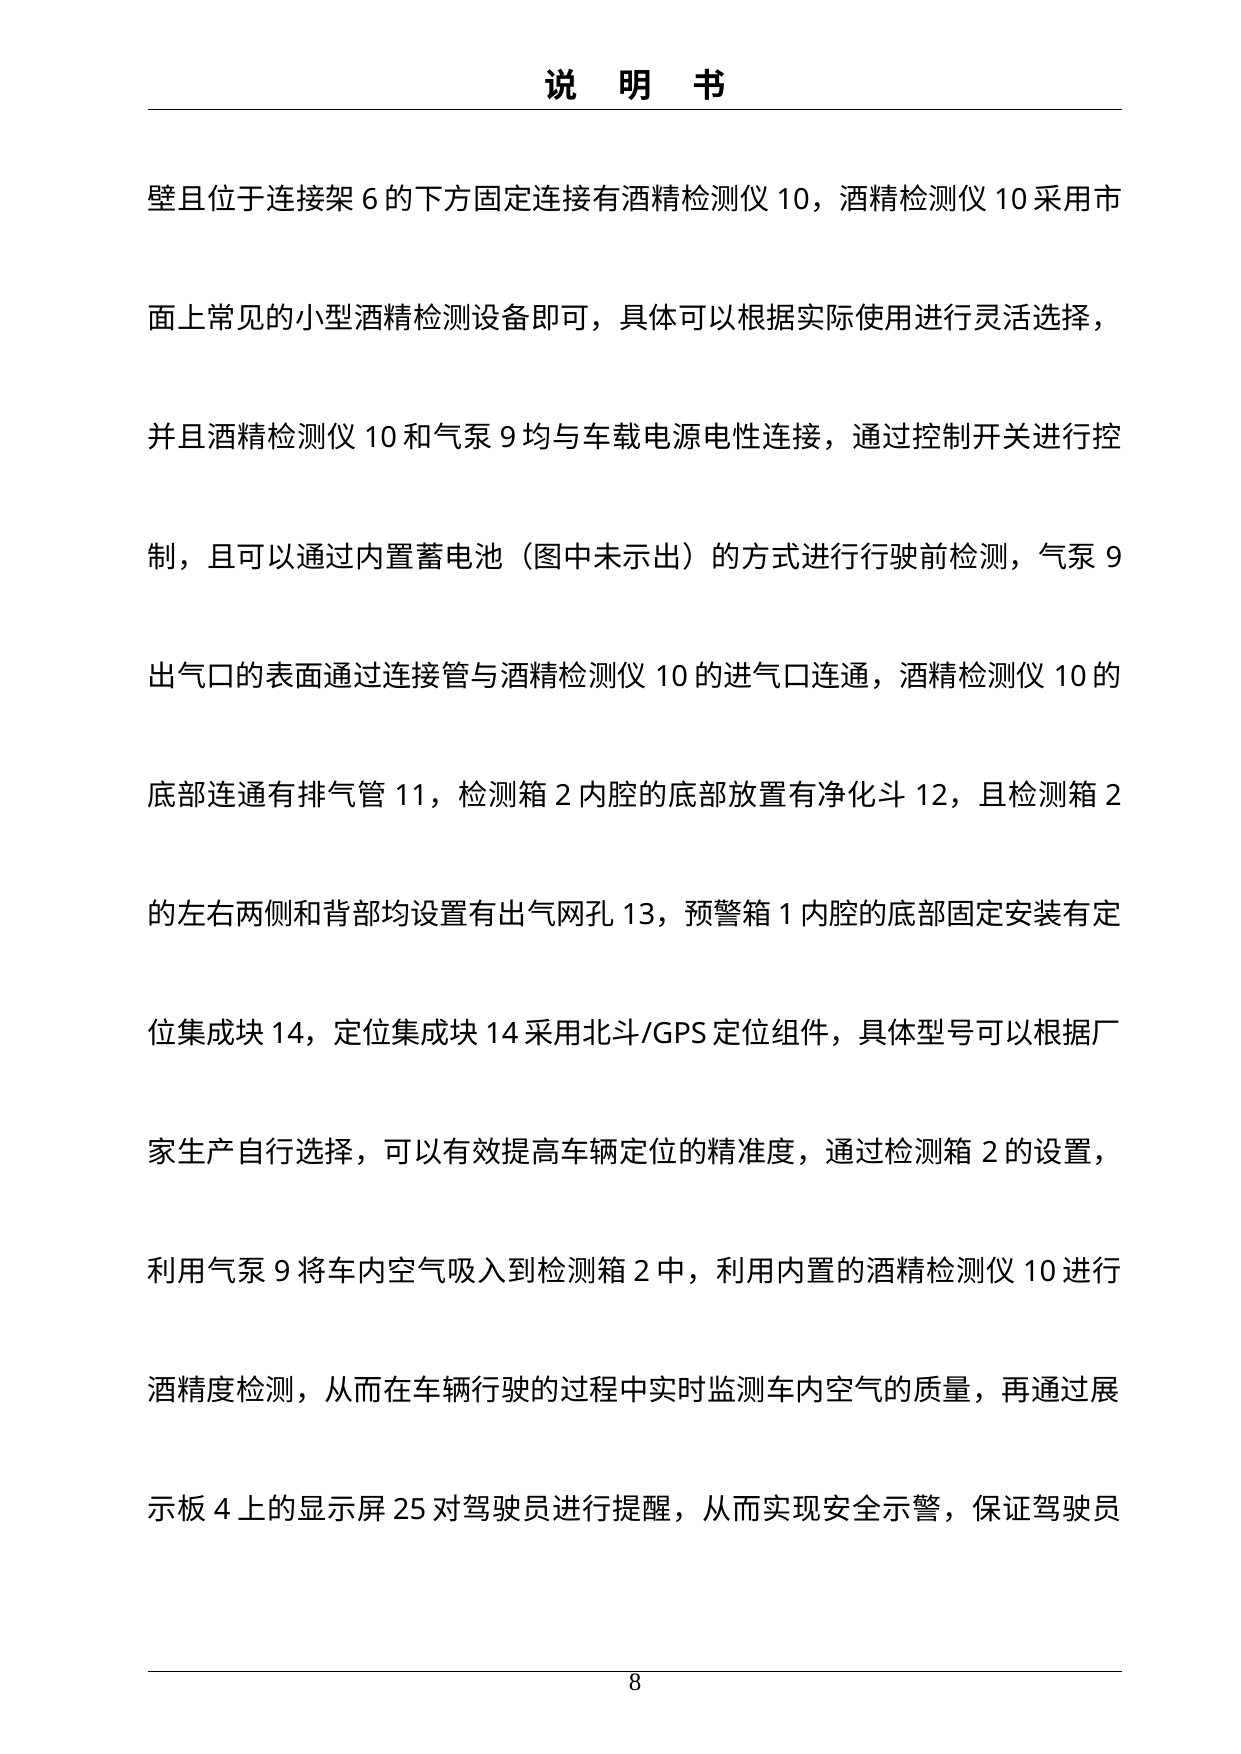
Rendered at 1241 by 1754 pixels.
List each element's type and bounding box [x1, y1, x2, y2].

text [148, 157, 1122, 1547]
